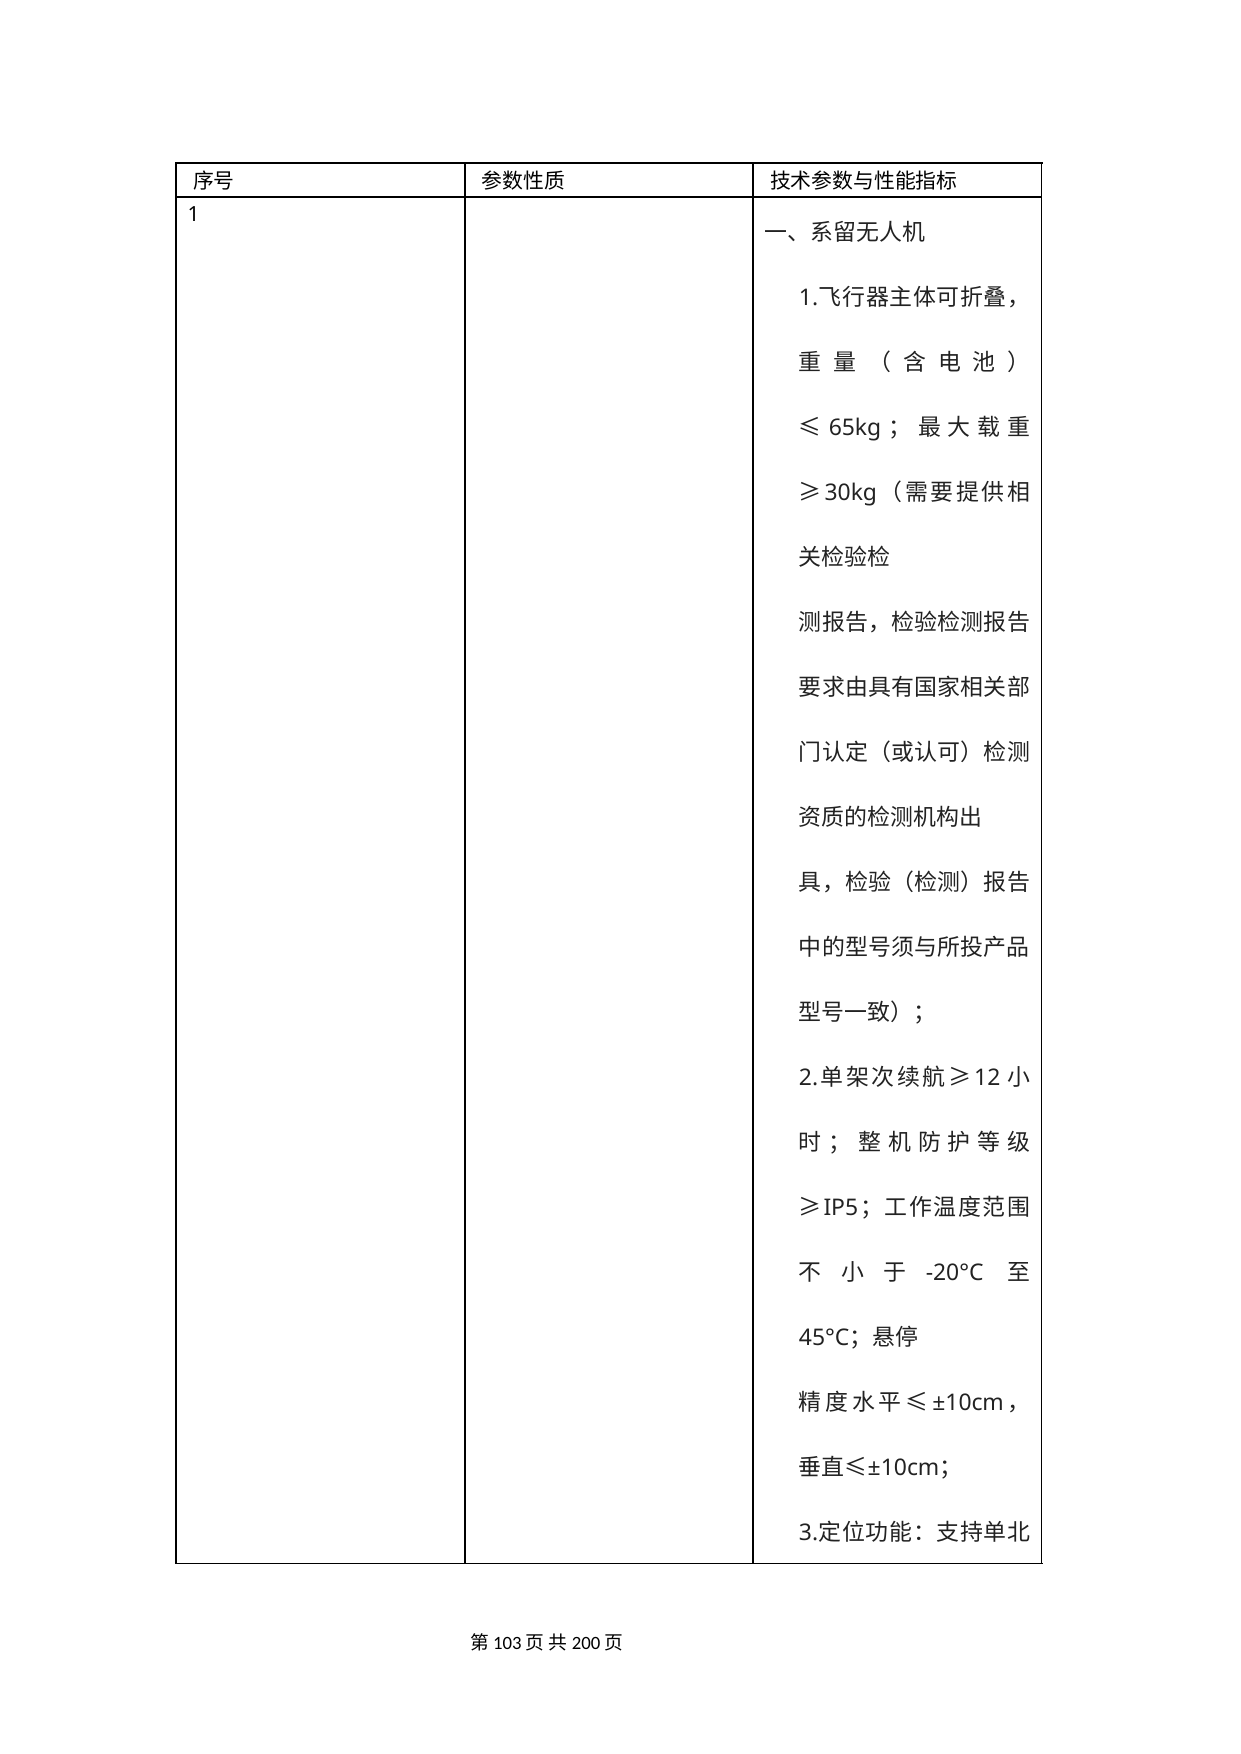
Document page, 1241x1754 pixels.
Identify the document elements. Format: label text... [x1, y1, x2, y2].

table_cell [466, 198, 752, 1563]
table_header 参数性质 [466, 164, 752, 196]
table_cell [754, 198, 1041, 1563]
table_cell 1 [177, 198, 464, 1563]
table_header 序号 [177, 164, 464, 196]
table_header 技术参数与性能指标 [754, 164, 1041, 196]
